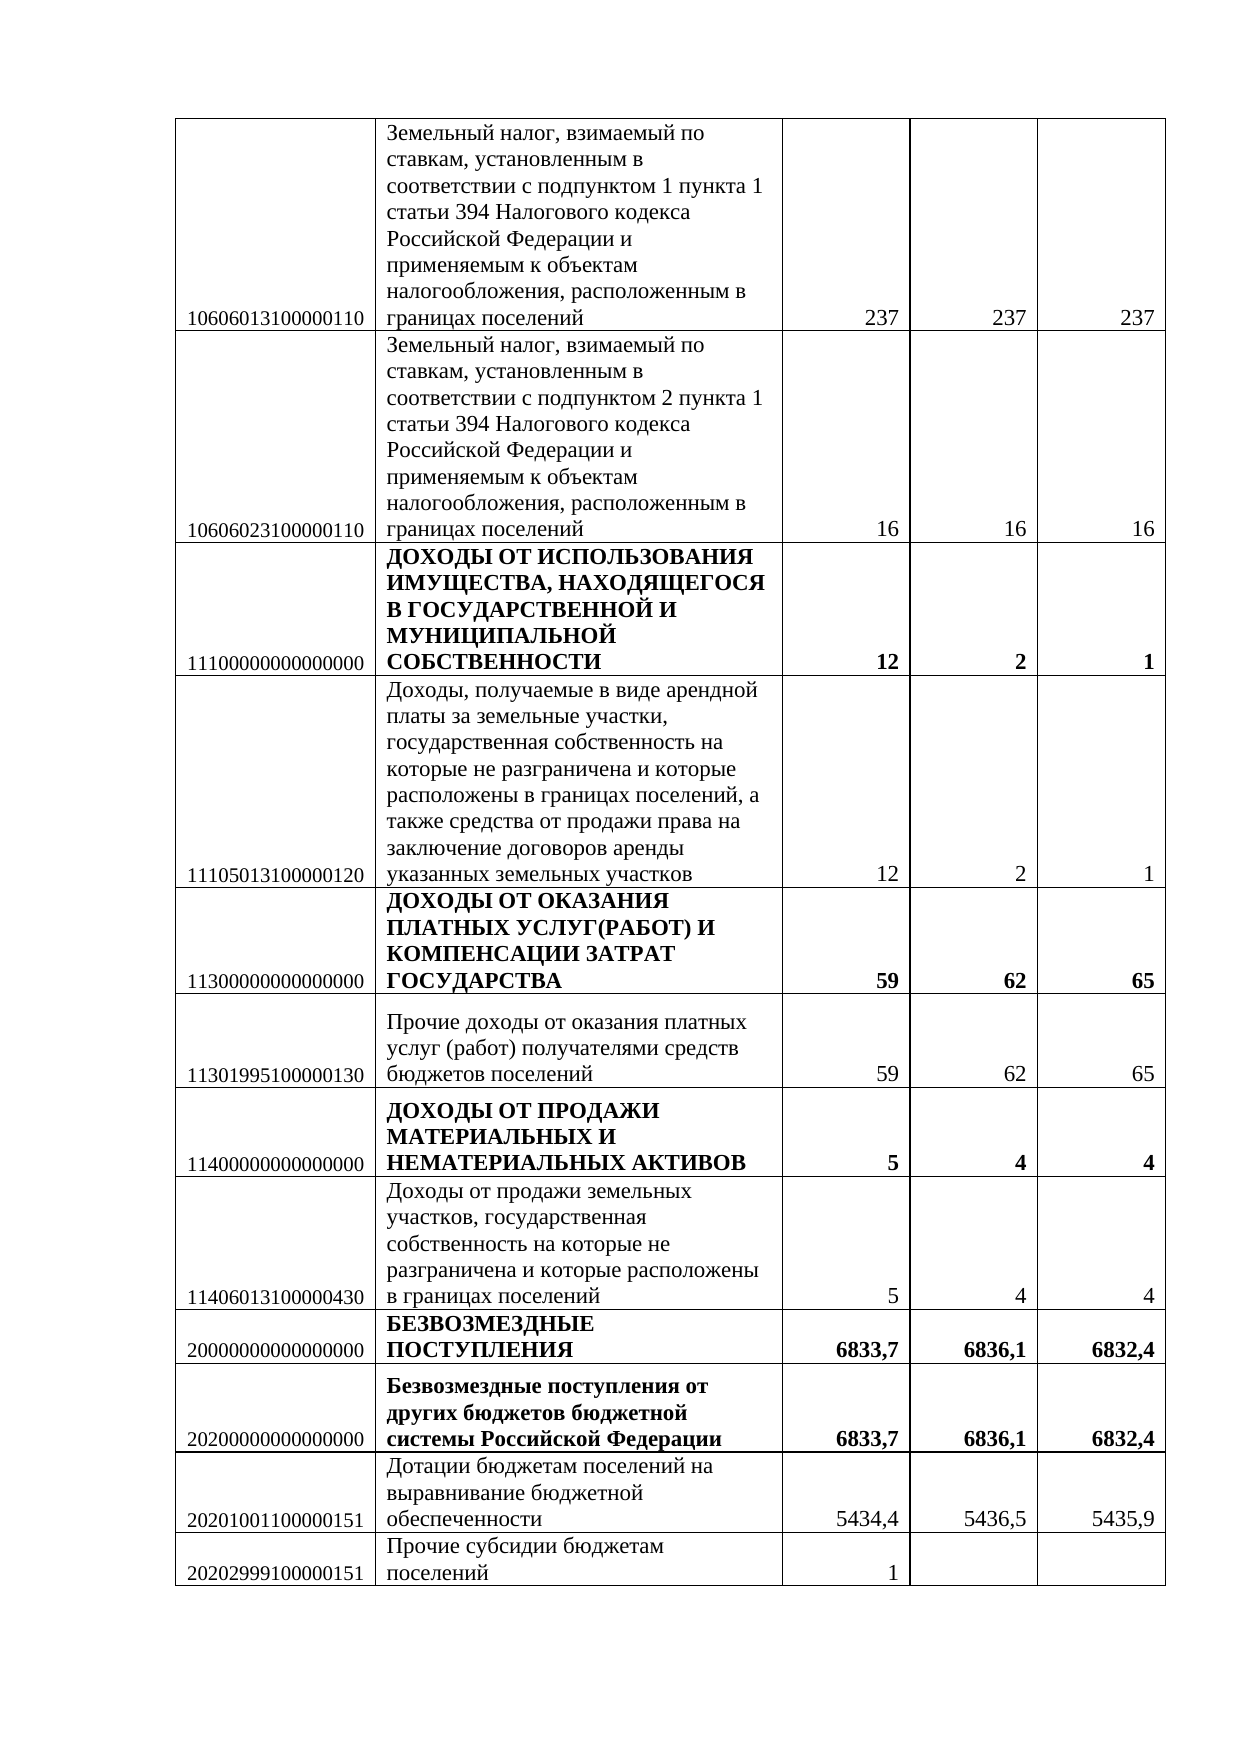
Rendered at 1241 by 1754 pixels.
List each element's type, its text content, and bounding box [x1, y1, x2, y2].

table_cell 5434,4 [783, 1453, 909, 1532]
table_cell Безвозмездные поступления от других бюджетов бюджетной системы Российской Федерации [376, 1364, 782, 1451]
table_cell 5 [783, 1177, 909, 1309]
table_cell 4 [911, 1088, 1037, 1176]
table_cell ДОХОДЫ ОТ ПРОДАЖИ МАТЕРИАЛЬНЫХ И НЕМАТЕРИАЛЬНЫХ АКТИВОВ [376, 1088, 782, 1176]
table_cell 5435,9 [1038, 1453, 1165, 1532]
table_cell 16 [783, 331, 909, 542]
table_cell 6836,1 [911, 1364, 1037, 1451]
table_cell 11406013100000430 [176, 1177, 375, 1309]
table_cell 2 [911, 543, 1037, 675]
table_cell 12 [783, 543, 909, 675]
table_cell Дотации бюджетам поселений на выравнивание бюджетной обеспеченности [376, 1453, 782, 1532]
table_cell 237 [1038, 119, 1165, 330]
table_cell 4 [1038, 1177, 1165, 1309]
table_cell 237 [911, 119, 1037, 330]
table_cell 65 [1038, 994, 1165, 1087]
table_cell [911, 1533, 1037, 1585]
table_cell 11300000000000000 [176, 888, 375, 993]
table_cell 65 [1038, 888, 1165, 993]
table_cell ДОХОДЫ ОТ ИСПОЛЬЗОВАНИЯ ИМУЩЕСТВА, НАХОДЯЩЕГОСЯ В ГОСУДАРСТВЕННОЙ И МУНИЦИПАЛЬНОЙ СОБСТВЕННОСТИ [376, 543, 782, 675]
table_cell 6833,7 [783, 1364, 909, 1451]
table_cell 12 [783, 676, 909, 887]
table_cell 1 [1038, 543, 1165, 675]
table_cell 20000000000000000 [176, 1310, 375, 1362]
table_cell Прочие доходы от оказания платных услуг (работ) получателями средств бюджетов поселений [376, 994, 782, 1087]
table_cell 11400000000000000 [176, 1088, 375, 1176]
table_cell 1 [1038, 676, 1165, 887]
table_cell 237 [783, 119, 909, 330]
table_cell 16 [1038, 331, 1165, 542]
table_cell ДОХОДЫ ОТ ОКАЗАНИЯ ПЛАТНЫХ УСЛУГ(РАБОТ) И КОМПЕНСАЦИИ ЗАТРАТ ГОСУДАРСТВА [376, 888, 782, 993]
table_cell 6832,4 [1038, 1310, 1165, 1362]
table_cell Земельный налог, взимаемый по ставкам, установленным в соответствии с подпунктом 2 пункта 1 статьи 394 Налогового кодекса Российской Федерации и применяемым к объектам налогообложения, расположенным в границах поселений [376, 331, 782, 542]
table_cell 62 [911, 994, 1037, 1087]
table_cell 20201001100000151 [176, 1453, 375, 1532]
table_cell 59 [783, 888, 909, 993]
table_cell [1038, 1533, 1165, 1585]
table_cell Земельный налог, взимаемый по ставкам, установленным в соответствии с подпунктом 1 пункта 1 статьи 394 Налогового кодекса Российской Федерации и применяемым к объектам налогообложения, расположенным в границах поселений [376, 119, 782, 330]
table_cell Прочие субсидии бюджетам поселений [376, 1533, 782, 1585]
table_cell 4 [911, 1177, 1037, 1309]
table_cell 1 [783, 1533, 909, 1585]
table_cell 62 [911, 888, 1037, 993]
table_cell 6832,4 [1038, 1364, 1165, 1451]
table_cell Доходы, получаемые в виде арендной платы за земельные участки, государственная собственность на которые не разграничена и которые расположены в границах поселений, а также средства от продажи права на заключение договоров аренды указанных земельных участков [376, 676, 782, 887]
table_cell 20200000000000000 [176, 1364, 375, 1451]
table_cell 59 [783, 994, 909, 1087]
table_cell 10606013100000110 [176, 119, 375, 330]
table_cell 2 [911, 676, 1037, 887]
table_cell 20202999100000151 [176, 1533, 375, 1585]
table_cell 4 [1038, 1088, 1165, 1176]
table_cell 5436,5 [911, 1453, 1037, 1532]
table_cell 6836,1 [911, 1310, 1037, 1362]
table_cell 5 [783, 1088, 909, 1176]
table_cell 11105013100000120 [176, 676, 375, 887]
table_cell 10606023100000110 [176, 331, 375, 542]
table_cell Доходы от продажи земельных участков, государственная собственность на которые не разграничена и которые расположены в границах поселений [376, 1177, 782, 1309]
table_cell 11301995100000130 [176, 994, 375, 1087]
table_cell БЕЗВОЗМЕЗДНЫЕ ПОСТУПЛЕНИЯ [376, 1310, 782, 1362]
table_cell 11100000000000000 [176, 543, 375, 675]
table_cell 6833,7 [783, 1310, 909, 1362]
table_cell 16 [911, 331, 1037, 542]
